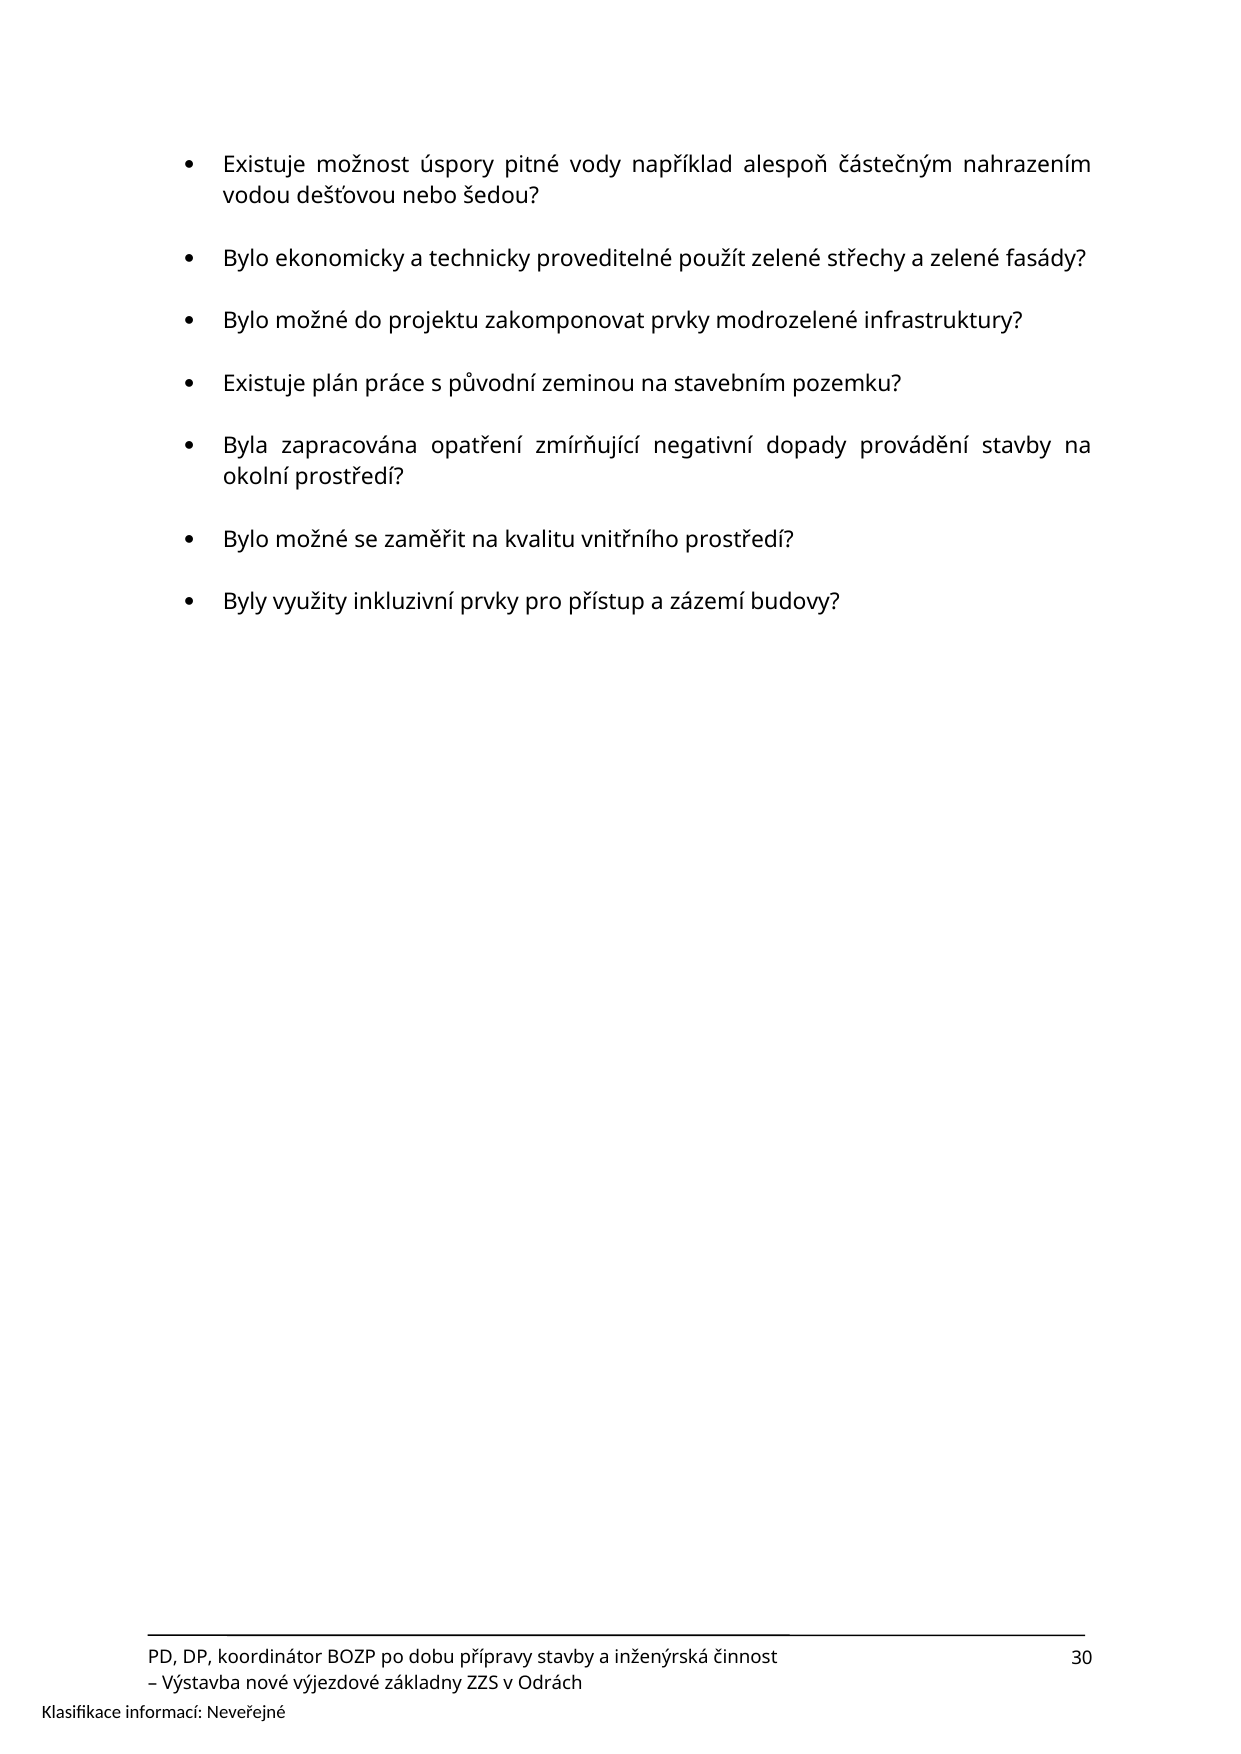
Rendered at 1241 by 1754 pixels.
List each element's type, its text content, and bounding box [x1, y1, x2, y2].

list Byly využity inkluzivní prvky pro přístup a zázemí budovy? [185, 585, 1092, 616]
list Existuje plán práce s původní zeminou na stavebním pozemku? [185, 366, 1092, 398]
list Bylo ekonomicky a technicky proveditelné použít zelené střechy a zelené fasády? [185, 241, 1092, 273]
list Existuje možnost úspory pitné vody například alespoň částečným nahrazením vodou dešťovou nebo šedou? [185, 148, 1092, 210]
list Bylo možné do projektu zakomponovat prvky modrozelené infrastruktury? [185, 304, 1092, 335]
list Byla zapracována opatření zmírňující negativní dopady provádění stavby na okolní prostředí? [185, 429, 1092, 491]
list Bylo možné se zaměřit na kvalitu vnitřního prostředí? [185, 523, 1092, 554]
